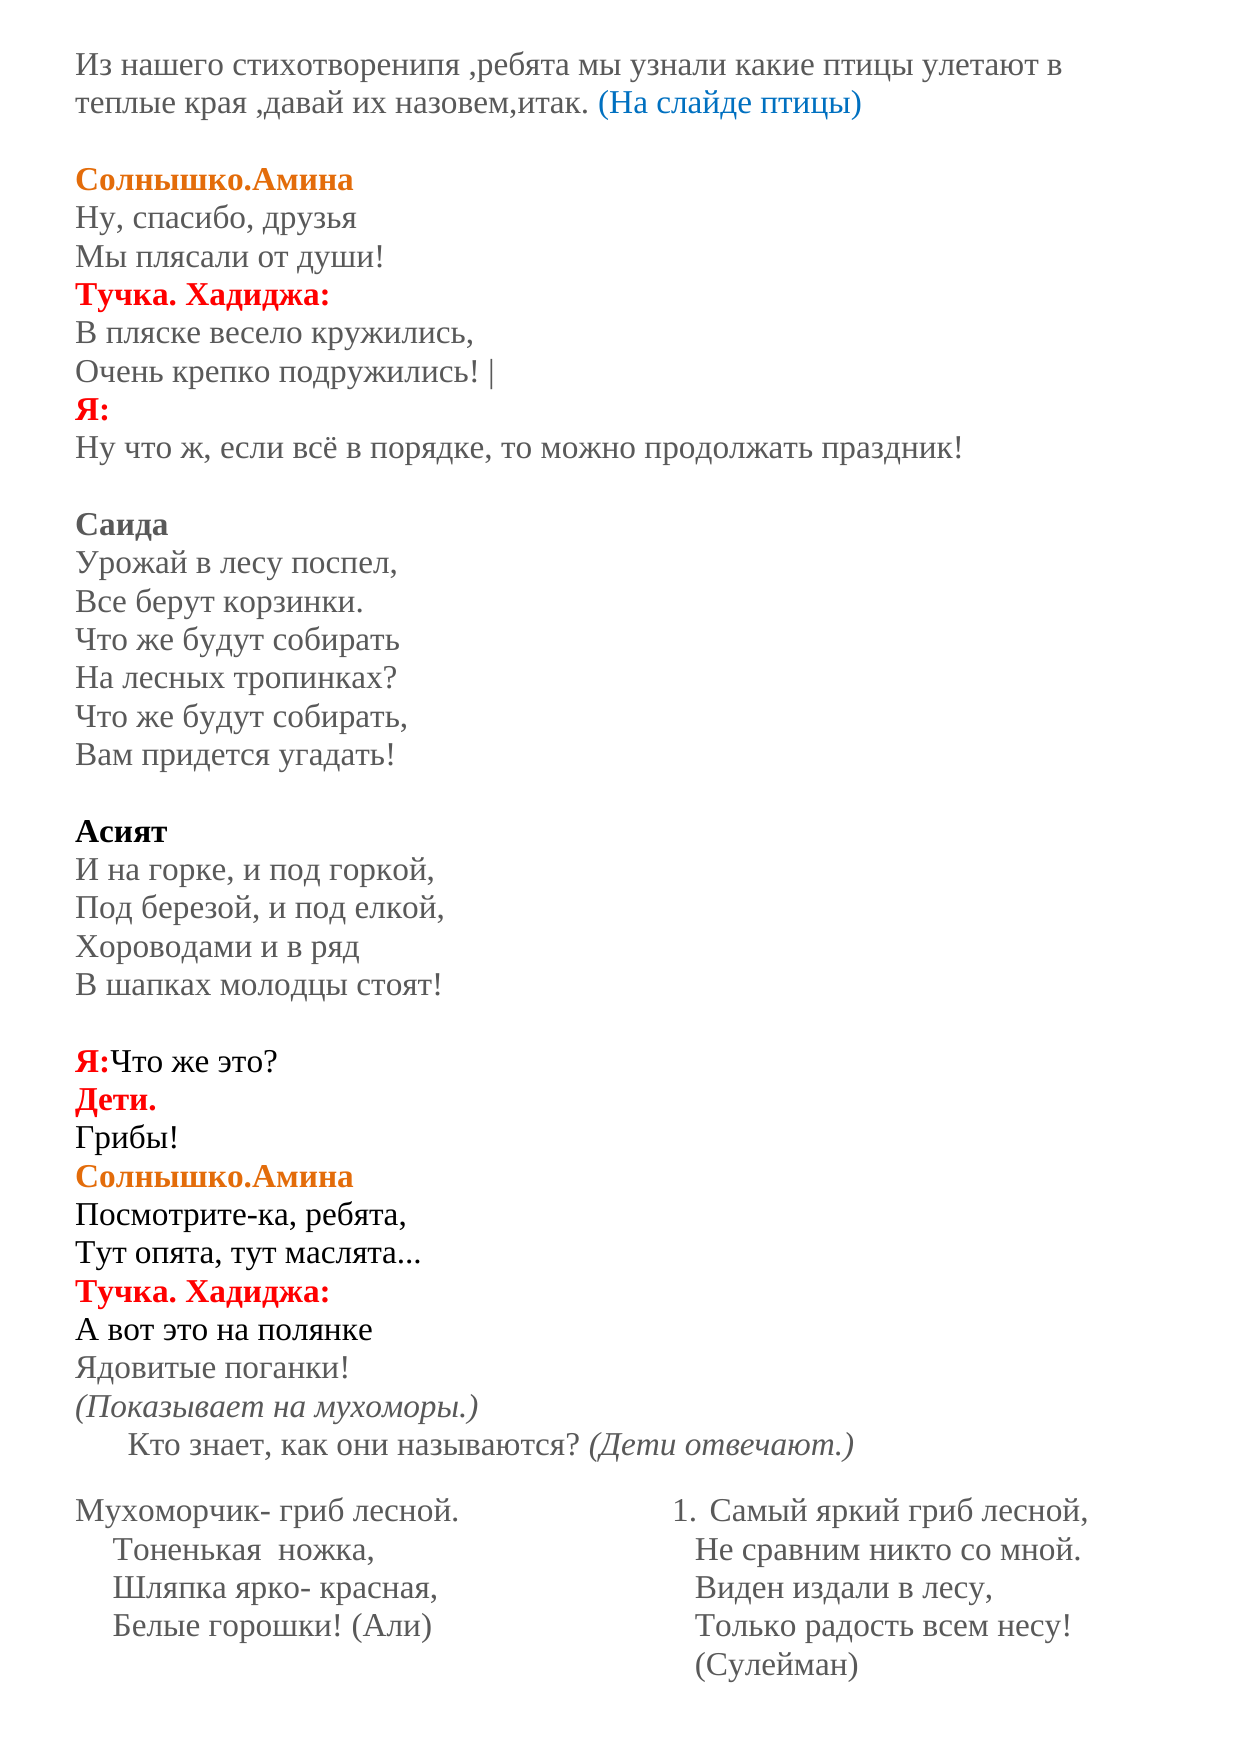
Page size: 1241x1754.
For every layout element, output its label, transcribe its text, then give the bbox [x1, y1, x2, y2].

text (Показывает на мухоморы.) [75, 1386, 1165, 1424]
text На лесных тропинках? [75, 658, 1165, 696]
text Не сравним никто со мной. [694, 1529, 1165, 1567]
text Мы плясали от души! [75, 236, 1165, 274]
text Вам придется угадать! [75, 734, 1165, 773]
text Тучка. Хадиджа: [75, 274, 1165, 313]
text Посмотрите-ка, ребята, [75, 1194, 1165, 1233]
text Тут опята, тут маслята... [75, 1233, 1165, 1271]
text Саида [75, 504, 1165, 543]
text Виден издали в лесу, [694, 1567, 1165, 1606]
text Белые горошки! (Али) [112, 1606, 583, 1644]
text Дети. [75, 1079, 1165, 1118]
text Солнышко.Амина [75, 1156, 1165, 1194]
text Грибы! [75, 1118, 1165, 1156]
text В шапках молодцы стоят! [75, 964, 1165, 1003]
text Мухоморчик- гриб лесной. [75, 1491, 583, 1529]
text Солнышко.Амина [75, 159, 1165, 198]
text Что же будут собирать [75, 619, 1165, 658]
text Тоненькая ножка, [112, 1529, 583, 1567]
text Из нашего стихотворенипя ,ребята мы узнали какие птицы улетают в теплые края ,давай их назовем,итак. (На слайде птицы) [75, 44, 1165, 121]
text И на горке, и под горкой, [75, 849, 1165, 888]
list Самый яркий гриб лесной, [672, 1491, 1165, 1529]
text Шляпка ярко- красная, [112, 1567, 583, 1606]
text Что же будут собирать, [75, 696, 1165, 734]
text Хороводами и в ряд [75, 926, 1165, 964]
text Только радость всем несу!(Сулейман) [694, 1606, 1165, 1682]
text Ну что ж, если всё в порядке, то можно продолжать праздник! [75, 428, 1165, 466]
text Урожай в лесу поспел, [75, 543, 1165, 581]
text Очень крепко подружились! | [75, 351, 1165, 389]
text Под березой, и под елкой, [75, 888, 1165, 926]
text Все берут корзинки. [75, 581, 1165, 619]
text Ядовитые поганки! [75, 1348, 1165, 1386]
text Я: [75, 389, 1165, 428]
text А вот это на полянке [75, 1309, 1165, 1348]
text Асият [75, 811, 1165, 849]
text В пляске весело кружились, [75, 313, 1165, 351]
text Ну, спасибо, друзья [75, 198, 1165, 236]
text Тучка. Хадиджа: [75, 1271, 1165, 1309]
text Кто знает, как они называются? (Дети отвечают.) [127, 1424, 1165, 1463]
text Я:Что же это? [75, 1041, 1165, 1079]
